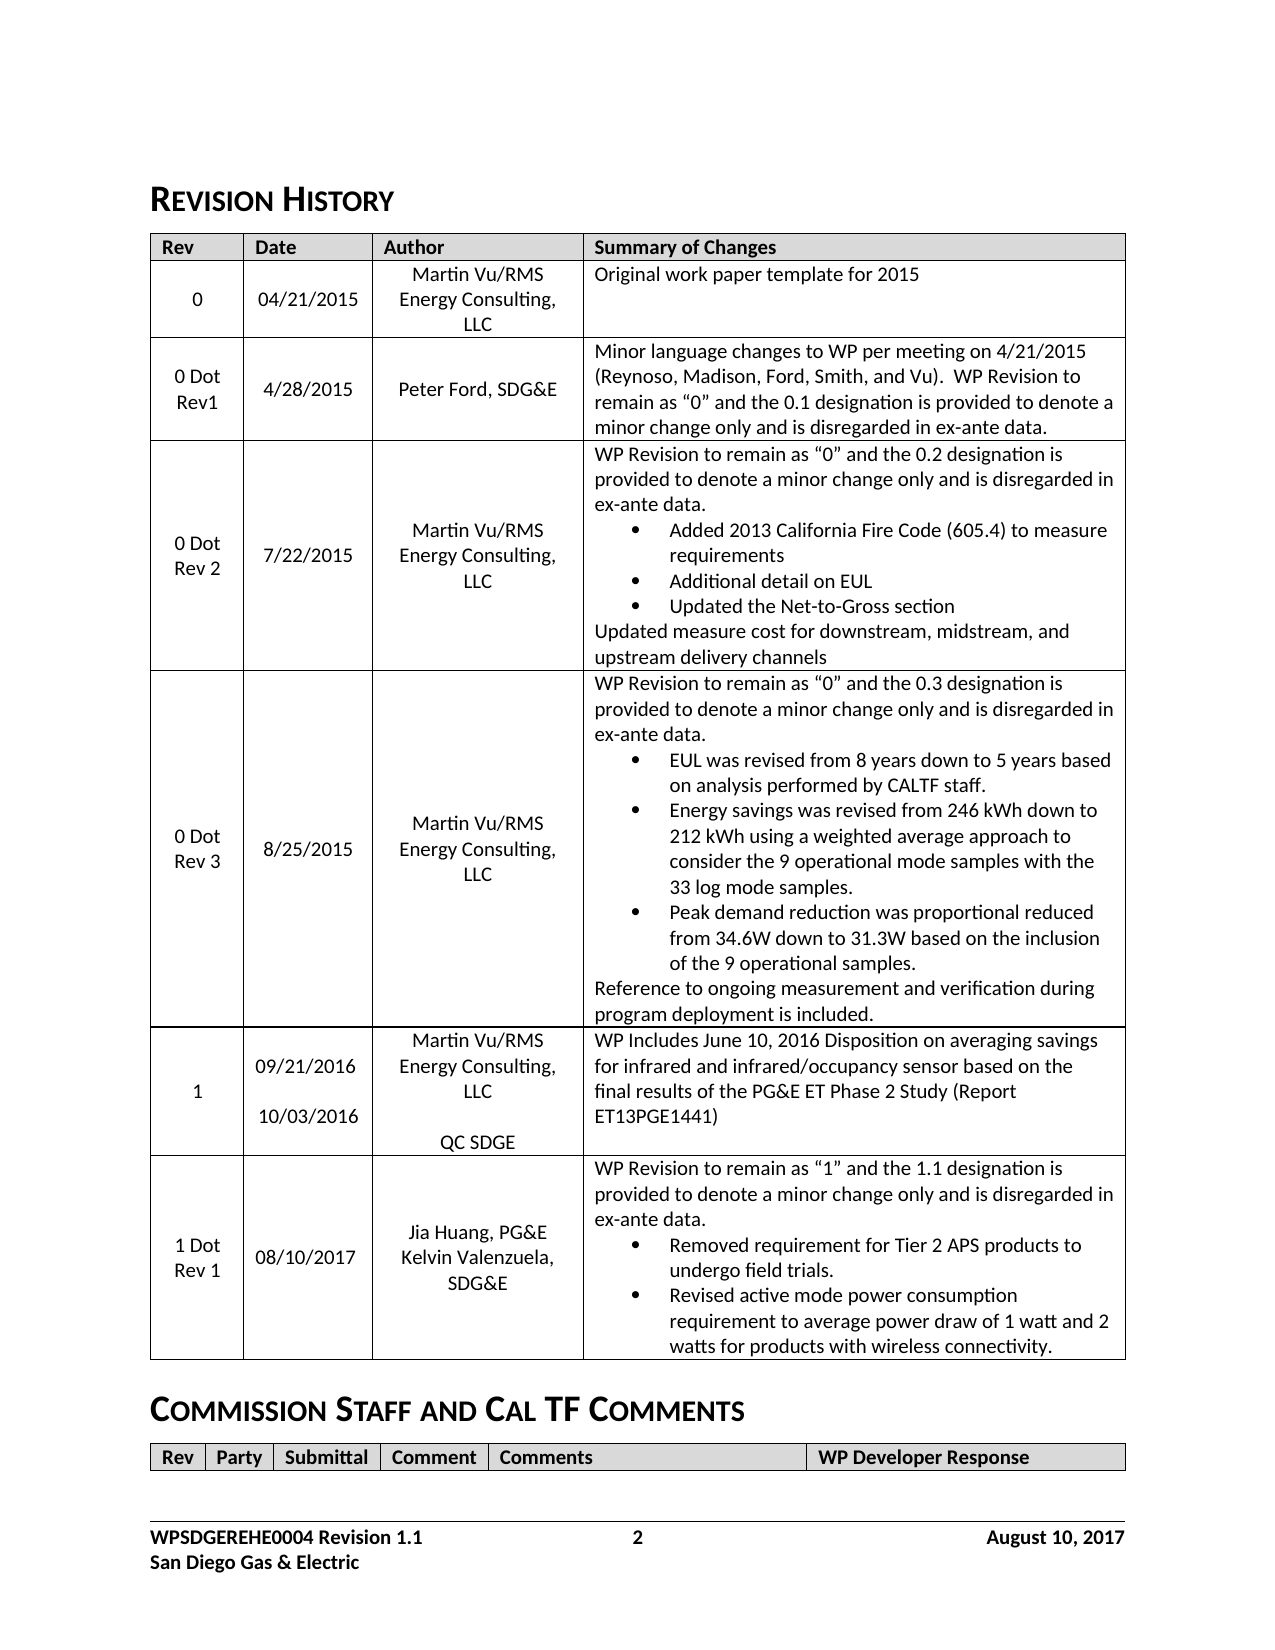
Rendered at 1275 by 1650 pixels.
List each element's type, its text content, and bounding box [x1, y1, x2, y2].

table_cell Jia Huang, PG&E Kelvin Valenzuela, SDG&E [373, 1156, 583, 1359]
table_cell WP Includes June 10, 2016 Disposition on averaging savings for infrared and infrared/occupancy sensor based on the final results of the PG&E ET Phase 2 Study (Report ET13PGE1441) [584, 1028, 1125, 1154]
table_cell WP Revision to remain as “0” and the 0.2 designation is provided to denote a minor change only and is disregarded in ex-ante data. Added 2013 California Fire Code (605.4) to measure requirements Additional detail on EUL Updated the Net-to-Gross section Updated measure cost for downstream, midstream, and upstream delivery channels [584, 441, 1125, 669]
table_cell 0 Dot Rev 3 [151, 671, 243, 1026]
table_cell 0 Dot Rev 2 [151, 441, 243, 669]
table_header Rev [151, 234, 243, 260]
table_header Party [206, 1444, 273, 1470]
table_cell 1 Dot Rev 1 [151, 1156, 243, 1359]
table_cell 09/21/2016 10/03/2016 [244, 1028, 372, 1154]
table_cell 0 [151, 261, 243, 337]
text Revision History [150, 175, 1125, 221]
table_cell Martin Vu/RMS Energy Consulting, LLC [373, 441, 583, 669]
table_header Submittal Date [274, 1444, 380, 1470]
table_header Rev [151, 1444, 205, 1470]
table_header Summary of Changes [584, 234, 1125, 260]
table_cell 04/21/2015 [244, 261, 372, 337]
table_cell WP Revision to remain as “0” and the 0.3 designation is provided to denote a minor change only and is disregarded in ex-ante data. EUL was revised from 8 years down to 5 years based on analysis performed by CALTF staff. Energy savings was revised from 246 kWh down to 212 kWh using a weighted average approach to consider the 9 operational mode samples with the 33 log mode samples. Peak demand reduction was proportional reduced from 34.6W down to 31.3W based on the inclusion of the 9 operational samples. Reference to ongoing measurement and verification during program deployment is included. [584, 671, 1125, 1026]
table_cell 0 Dot Rev1 [151, 338, 243, 440]
table_cell 8/25/2015 [244, 671, 372, 1026]
table_header Date [244, 234, 372, 260]
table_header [807, 1444, 1125, 1470]
table_cell 7/22/2015 [244, 441, 372, 669]
table_cell Minor language changes to WP per meeting on 4/21/2015 (Reynoso, Madison, Ford, Smith, and Vu). WP Revision to remain as “0” and the 0.1 designation is provided to denote a minor change only and is disregarded in ex-ante data. [584, 338, 1125, 440]
table_cell Martin Vu/RMS Energy Consulting, LLC [373, 261, 583, 337]
table_cell 4/28/2015 [244, 338, 372, 440]
table_cell Martin Vu/RMS Energy Consulting, LLC QC SDGE [373, 1028, 583, 1154]
table_cell 1 [151, 1028, 243, 1154]
table_cell Original work paper template for 2015 [584, 261, 1125, 337]
table_cell Peter Ford, SDG&E [373, 338, 583, 440]
table_cell 08/10/2017 [244, 1156, 372, 1359]
text Commission Staff and Cal TF Comments [150, 1385, 1125, 1431]
table_header Comments [489, 1444, 806, 1470]
table_header Author [373, 234, 583, 260]
table_cell WP Revision to remain as “1” and the 1.1 designation is provided to denote a minor change only and is disregarded in ex-ante data. Removed requirement for Tier 2 APS products to undergo field trials. Revised active mode power consumption requirement to average power draw of 1 watt and 2 watts for products with wireless connectivity. [584, 1156, 1125, 1359]
table_header Comment Date [381, 1444, 488, 1470]
table_cell Martin Vu/RMS Energy Consulting, LLC [373, 671, 583, 1026]
